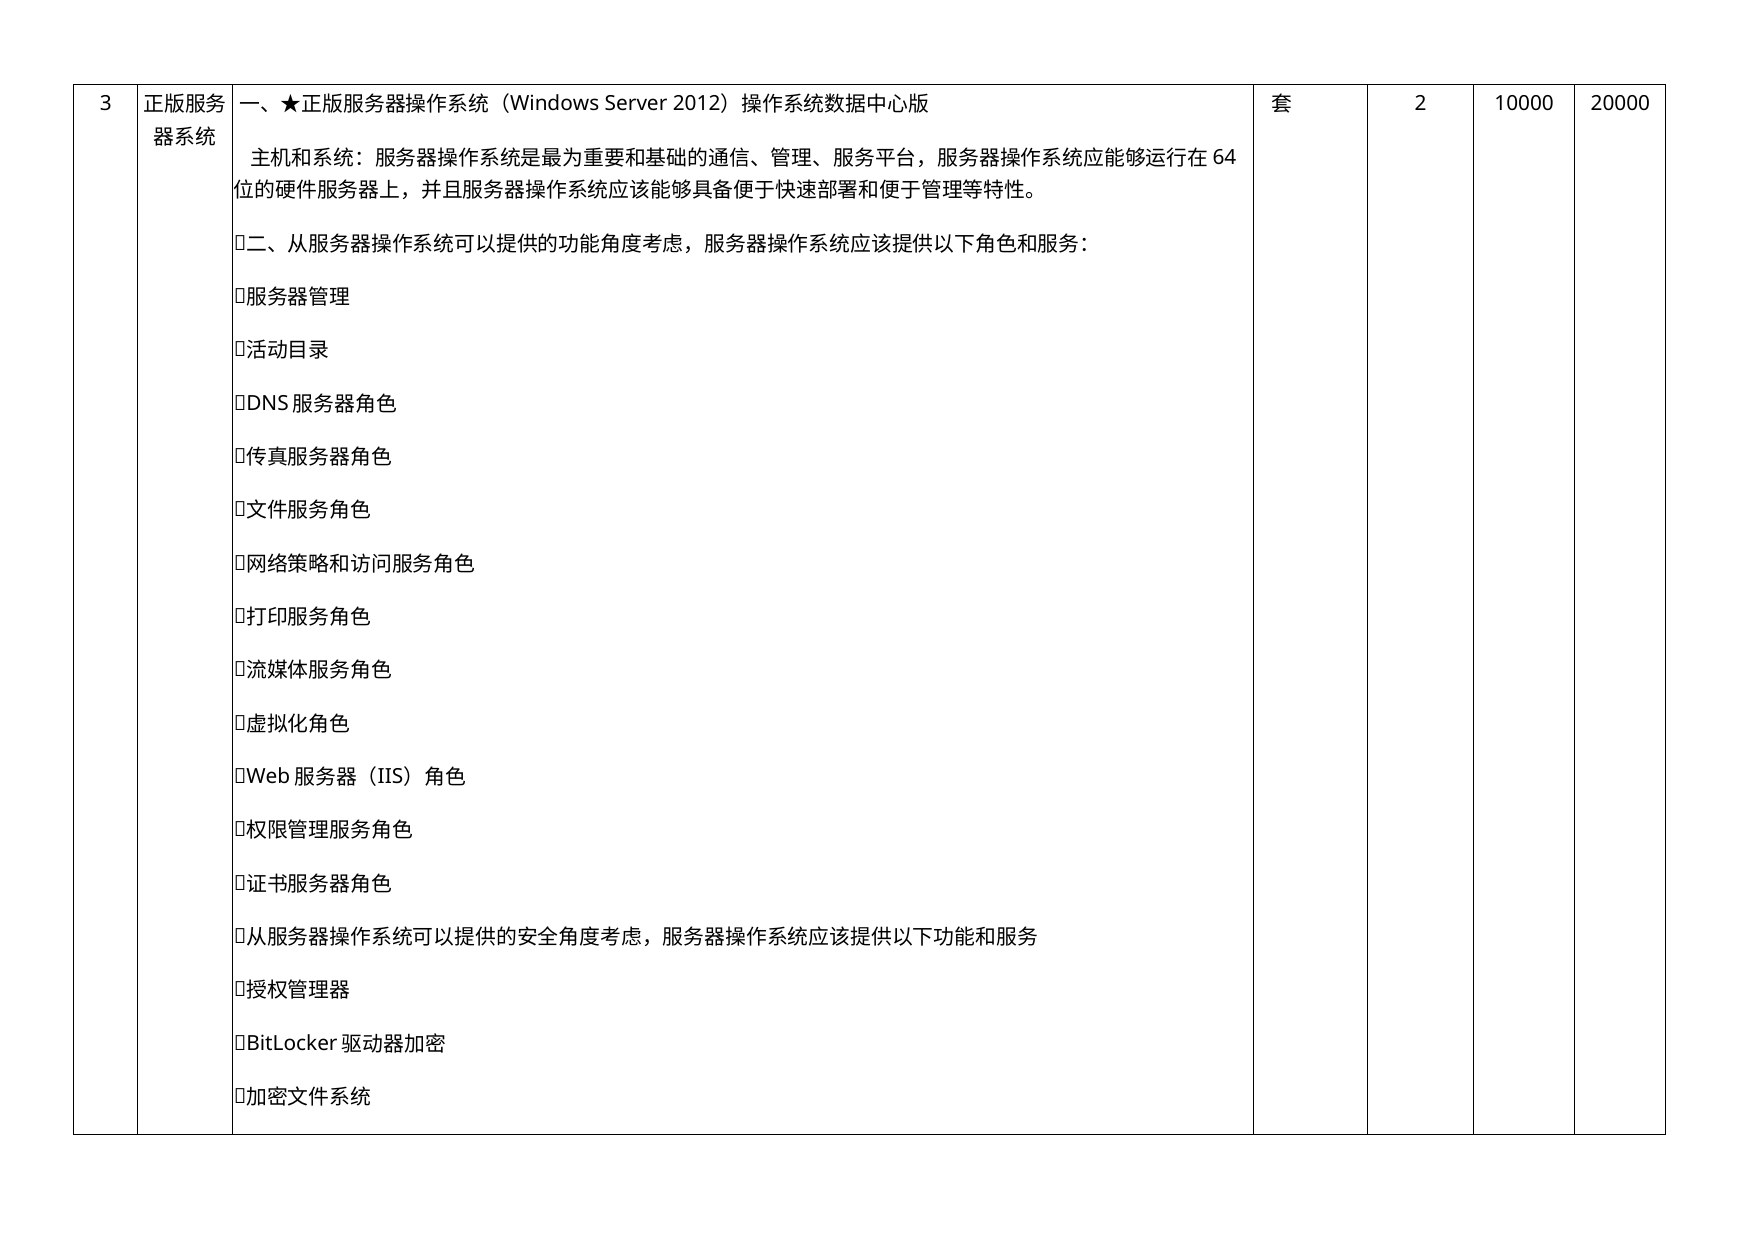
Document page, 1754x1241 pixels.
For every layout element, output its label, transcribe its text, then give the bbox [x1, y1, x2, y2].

table_cell 10000 [1474, 85, 1574, 1134]
table_cell 3 [74, 85, 137, 1134]
table_cell 20000 [1575, 85, 1665, 1134]
table_cell 套 [1254, 85, 1367, 1134]
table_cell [233, 85, 1253, 1134]
table_cell 正版服务器系统 [138, 85, 232, 1134]
table_cell 2 [1368, 85, 1473, 1134]
